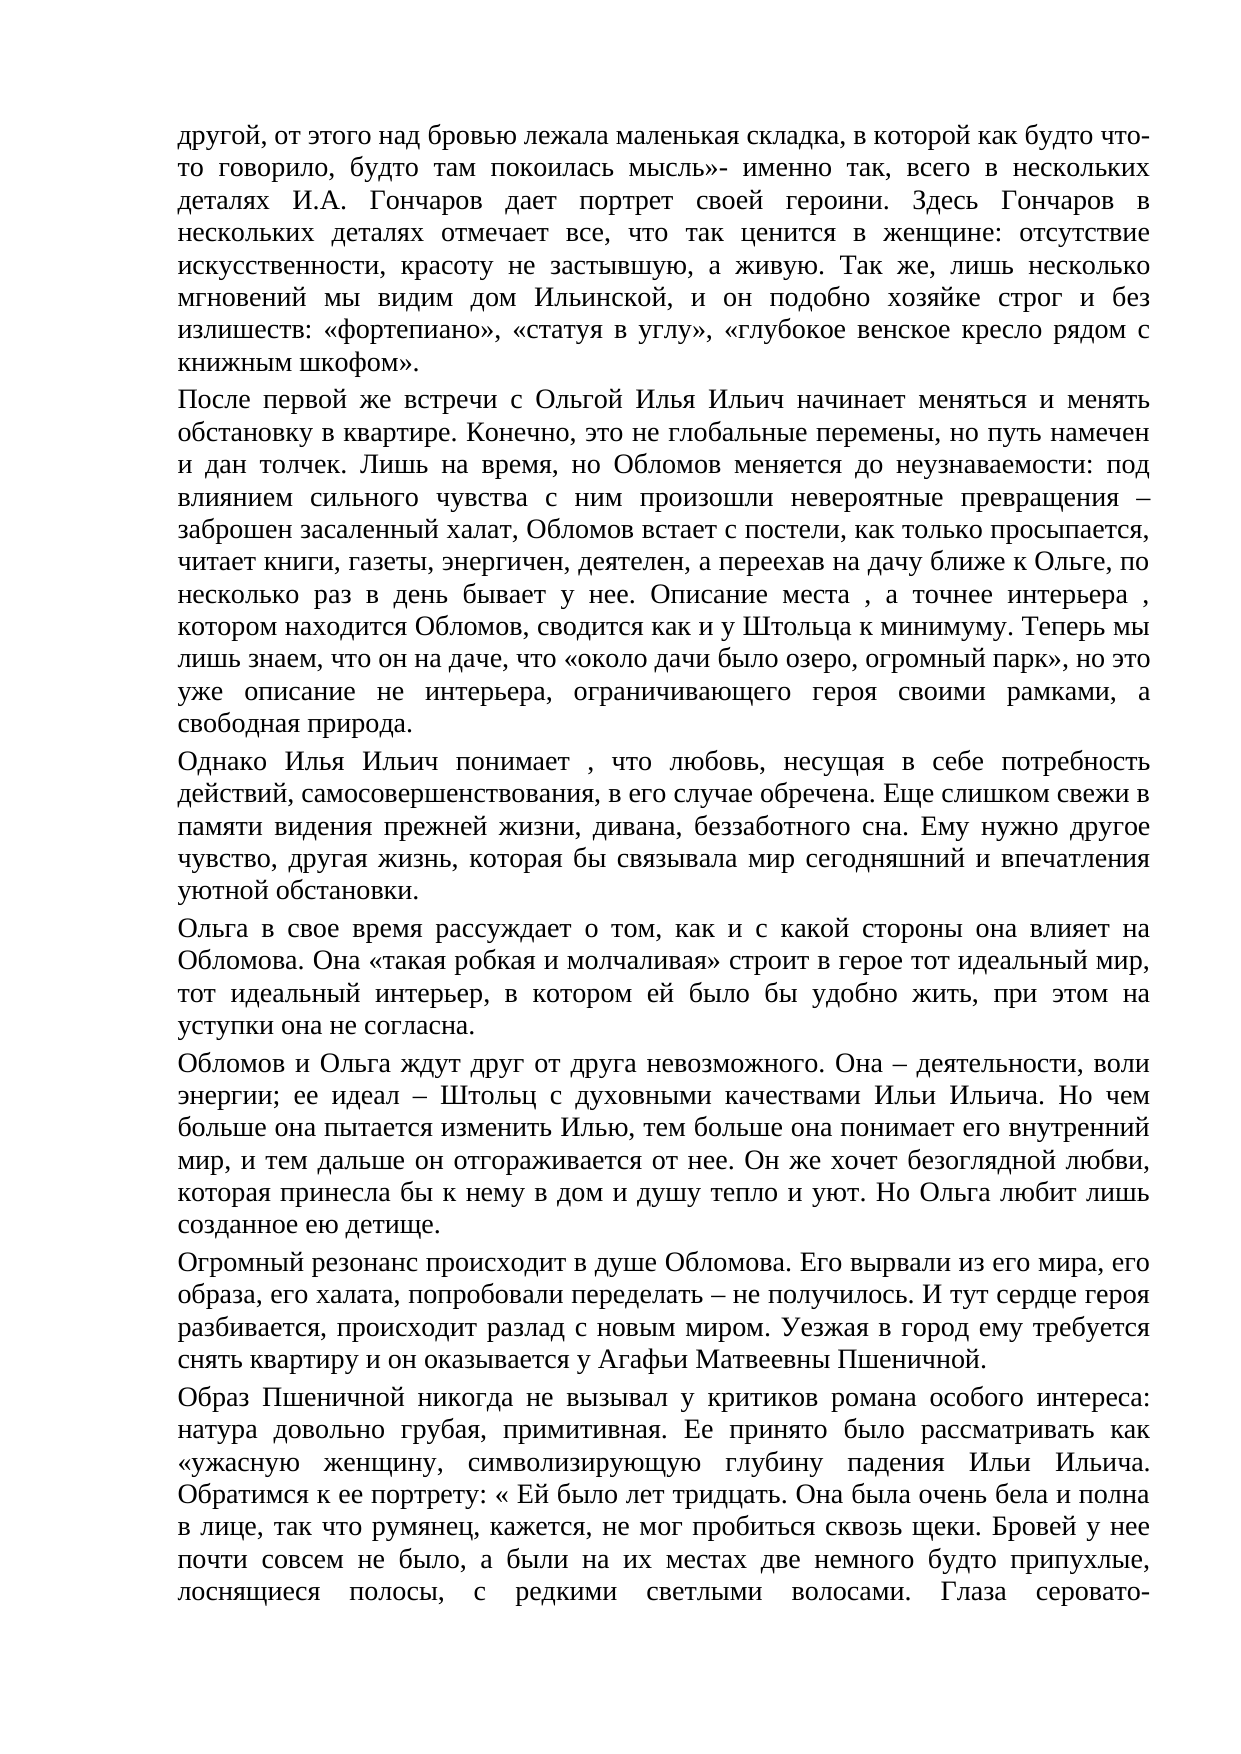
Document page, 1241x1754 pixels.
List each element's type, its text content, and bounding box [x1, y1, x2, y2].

text После первой же встречи с Ольгой Илья Ильич начинает меняться и менять обстановку в квартире. Конечно, это не глобальные перемены, но путь намечен и дан толчек. Лишь на время, но Обломов меняется до неузнаваемости: под влиянием сильного чувства с ним произошли невероятные превращения – заброшен засаленный халат, Обломов встает с постели, как только просыпается, читает книги, газеты, энергичен, деятелен, а переехав на дачу ближе к Ольге, по несколько раз в день бывает у нее. Описание места , а точнее интерьера , котором находится Обломов, сводится как и у Штольца к минимуму. Теперь мы лишь знаем, что он на даче, что «около дачи было озеро, огромный парк», но это уже описание не интерьера, ограничивающего героя своими рамками, а свободная природа. [177, 382, 1152, 739]
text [177, 1380, 1152, 1607]
text Однако Илья Ильич понимает , что любовь, несущая в себе потребность действий, самосовершенствования, в его случае обречена. Еще слишком свежи в памяти видения прежней жизни, дивана, беззаботного сна. Ему нужно другое чувство, другая жизнь, которая бы связывала мир сегодняшний и впечатления уютной обстановки. [177, 744, 1152, 906]
text Огромный резонанс происходит в душе Обломова. Его вырвали из его мира, его образа, его халата, попробовали переделать – не получилось. И тут сердце героя разбивается, происходит разлад с новым миром. Уезжая в город ему требуется снять квартиру и он оказывается у Агафьи Матвеевны Пшеничной. [177, 1245, 1152, 1375]
text Ольга в свое время рассуждает о том, как и с какой стороны она влияет на Обломова. Она «такая робкая и молчаливая» строит в герое тот идеальный мир, тот идеальный интерьер, в котором ей было бы удобно жить, при этом на уступки она не согласна. [177, 911, 1152, 1041]
text Обломов и Ольга ждут друг от друга невозможного. Она – деятельности, воли энергии; ее идеал – Штольц с духовными качествами Ильи Ильича. Но чем больше она пытается изменить Илью, тем больше она понимает его внутренний мир, и тем дальше он отгораживается от нее. Он же хочет безоглядной любви, которая принесла бы к нему в дом и душу тепло и уют. Но Ольга любит лишь созданное ею детище. [177, 1046, 1152, 1240]
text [177, 118, 1152, 377]
